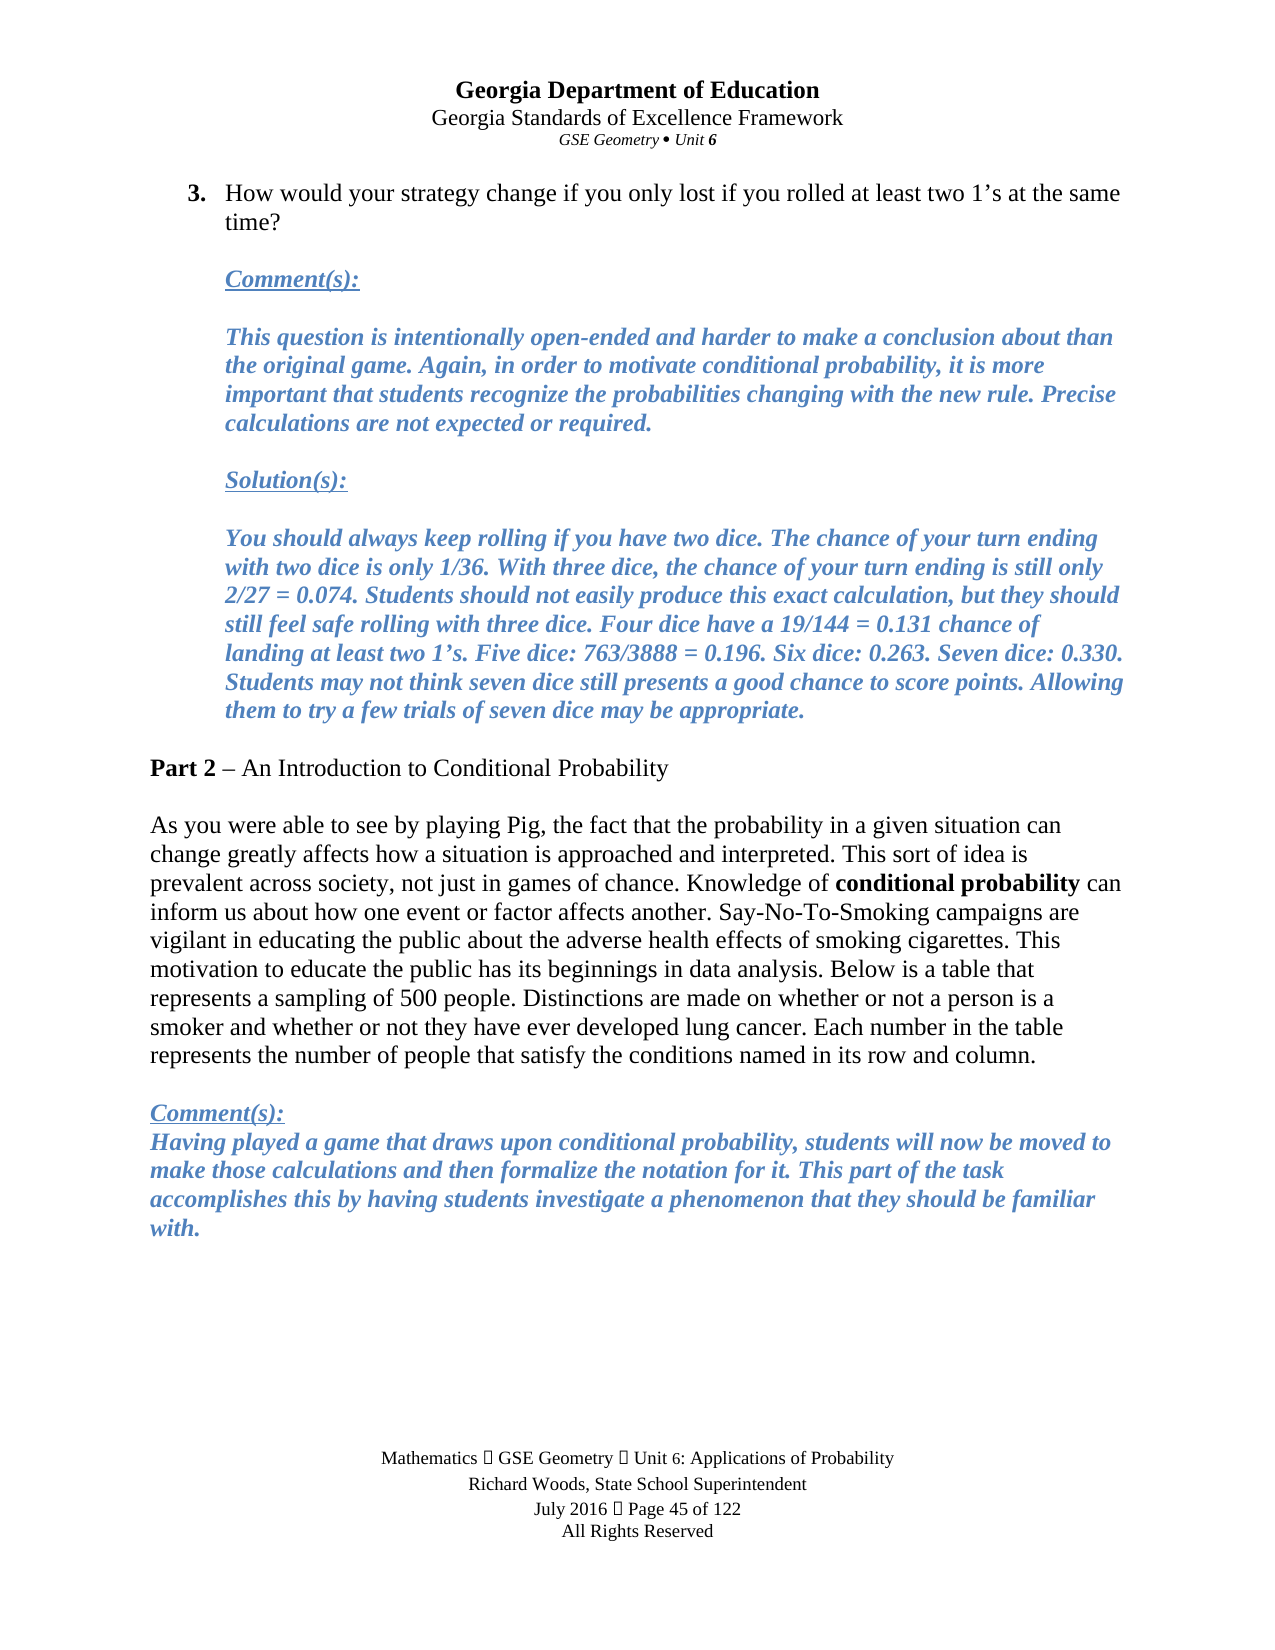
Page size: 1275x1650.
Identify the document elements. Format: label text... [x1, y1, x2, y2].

text Comment(s): [225, 264, 1125, 293]
list How would your strategy change if you only lost if you rolled at least two 1’s at the same time? [187, 178, 1125, 236]
text This question is intentionally open-ended and harder to make a conclusion about than the original game. Again, in order to motivate conditional probability, it is more important that students recognize the probabilities changing with the new rule. Precise calculations are not expected or required. [225, 322, 1125, 437]
text Having played a game that draws upon conditional probability, students will now be moved to make those calculations and then formalize the notation for it. This part of the task accomplishes this by having students investigate a phenomenon that they should be familiar with. [150, 1127, 1125, 1242]
text Comment(s): [150, 1098, 1125, 1127]
text Part 2 – An Introduction to Conditional Probability [150, 753, 1125, 782]
text As you were able to see by playing Pig, the fact that the probability in a given situation can change greatly affects how a situation is approached and interpreted. This sort of idea is prevalent across society, not just in games of chance. Knowledge of conditional probability can inform us about how one event or factor affects another. Say-No-To-Smoking campaigns are vigilant in educating the public about the adverse health effects of smoking cigarettes. This motivation to educate the public has its beginnings in data analysis. Below is a table that represents a sampling of 500 people. Distinctions are made on whether or not a person is a smoker and whether or not they have ever developed lung cancer. Each number in the table represents the number of people that satisfy the conditions named in its row and column. [150, 811, 1125, 1069]
text You should always keep rolling if you have two dice. The chance of your turn ending with two dice is only 1/36. With three dice, the chance of your turn ending is still only 2/27 = 0.074. Students should not easily produce this exact calculation, but they should still feel safe rolling with three dice. Four dice have a 19/144 = 0.131 chance of landing at least two 1’s. Five dice: 763/3888 = 0.196. Six dice: 0.263. Seven dice: 0.330. Students may not think seven dice still presents a good chance to score points. Allowing them to try a few trials of seven dice may be appropriate. [225, 523, 1125, 724]
text Solution(s): [225, 466, 1125, 494]
